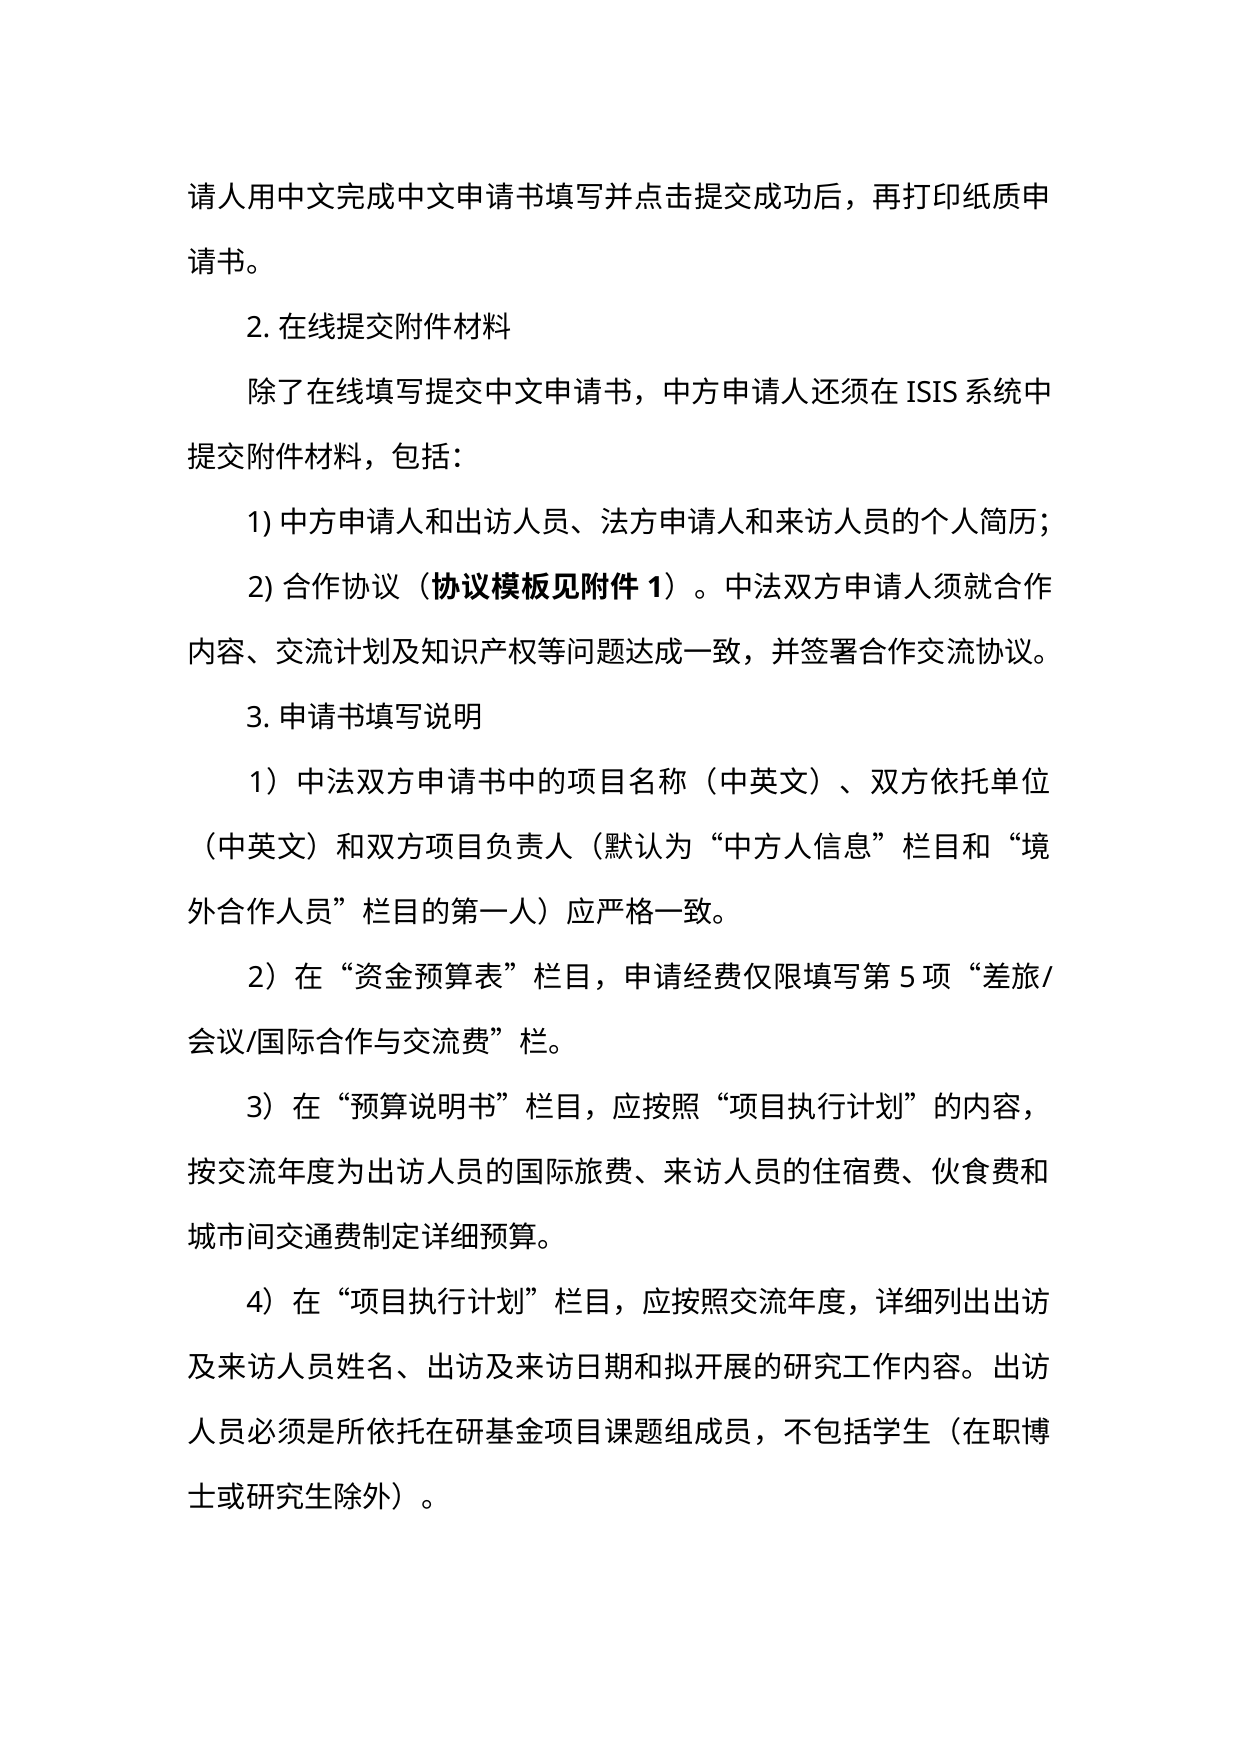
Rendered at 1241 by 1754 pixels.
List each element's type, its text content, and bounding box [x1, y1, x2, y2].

text 3. 申请书填写说明 [187, 682, 1053, 747]
text 1) 中方申请人和出访人员、法方申请人和来访人员的个人简历； [187, 487, 1053, 552]
text 2) 合作协议（协议模板见附件1）。中法双方申请人须就合作内容、交流计划及知识产权等问题达成一致，并签署合作交流协议。 [187, 552, 1053, 682]
text 3）在“预算说明书”栏目，应按照“项目执行计划”的内容，按交流年度为出访人员的国际旅费、来访人员的住宿费、伙食费和城市间交通费制定详细预算。 [187, 1072, 1053, 1267]
text 除了在线填写提交中文申请书，中方申请人还须在ISIS系统中提交附件材料，包括： [187, 357, 1053, 487]
text 2. 在线提交附件材料 [187, 292, 1053, 357]
text 4）在“项目执行计划”栏目，应按照交流年度，详细列出出访及来访人员姓名、出访及来访日期和拟开展的研究工作内容。出访人员必须是所依托在研基金项目课题组成员，不包括学生（在职博士或研究生除外）。 [187, 1267, 1053, 1527]
text 1）中法双方申请书中的项目名称（中英文）、双方依托单位（中英文）和双方项目负责人（默认为“中方人信息”栏目和“境外合作人员”栏目的第一人）应严格一致。 [187, 747, 1053, 942]
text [187, 162, 1053, 292]
text 2）在“资金预算表”栏目，申请经费仅限填写第5项“差旅/会议/国际合作与交流费”栏。 [187, 942, 1053, 1072]
